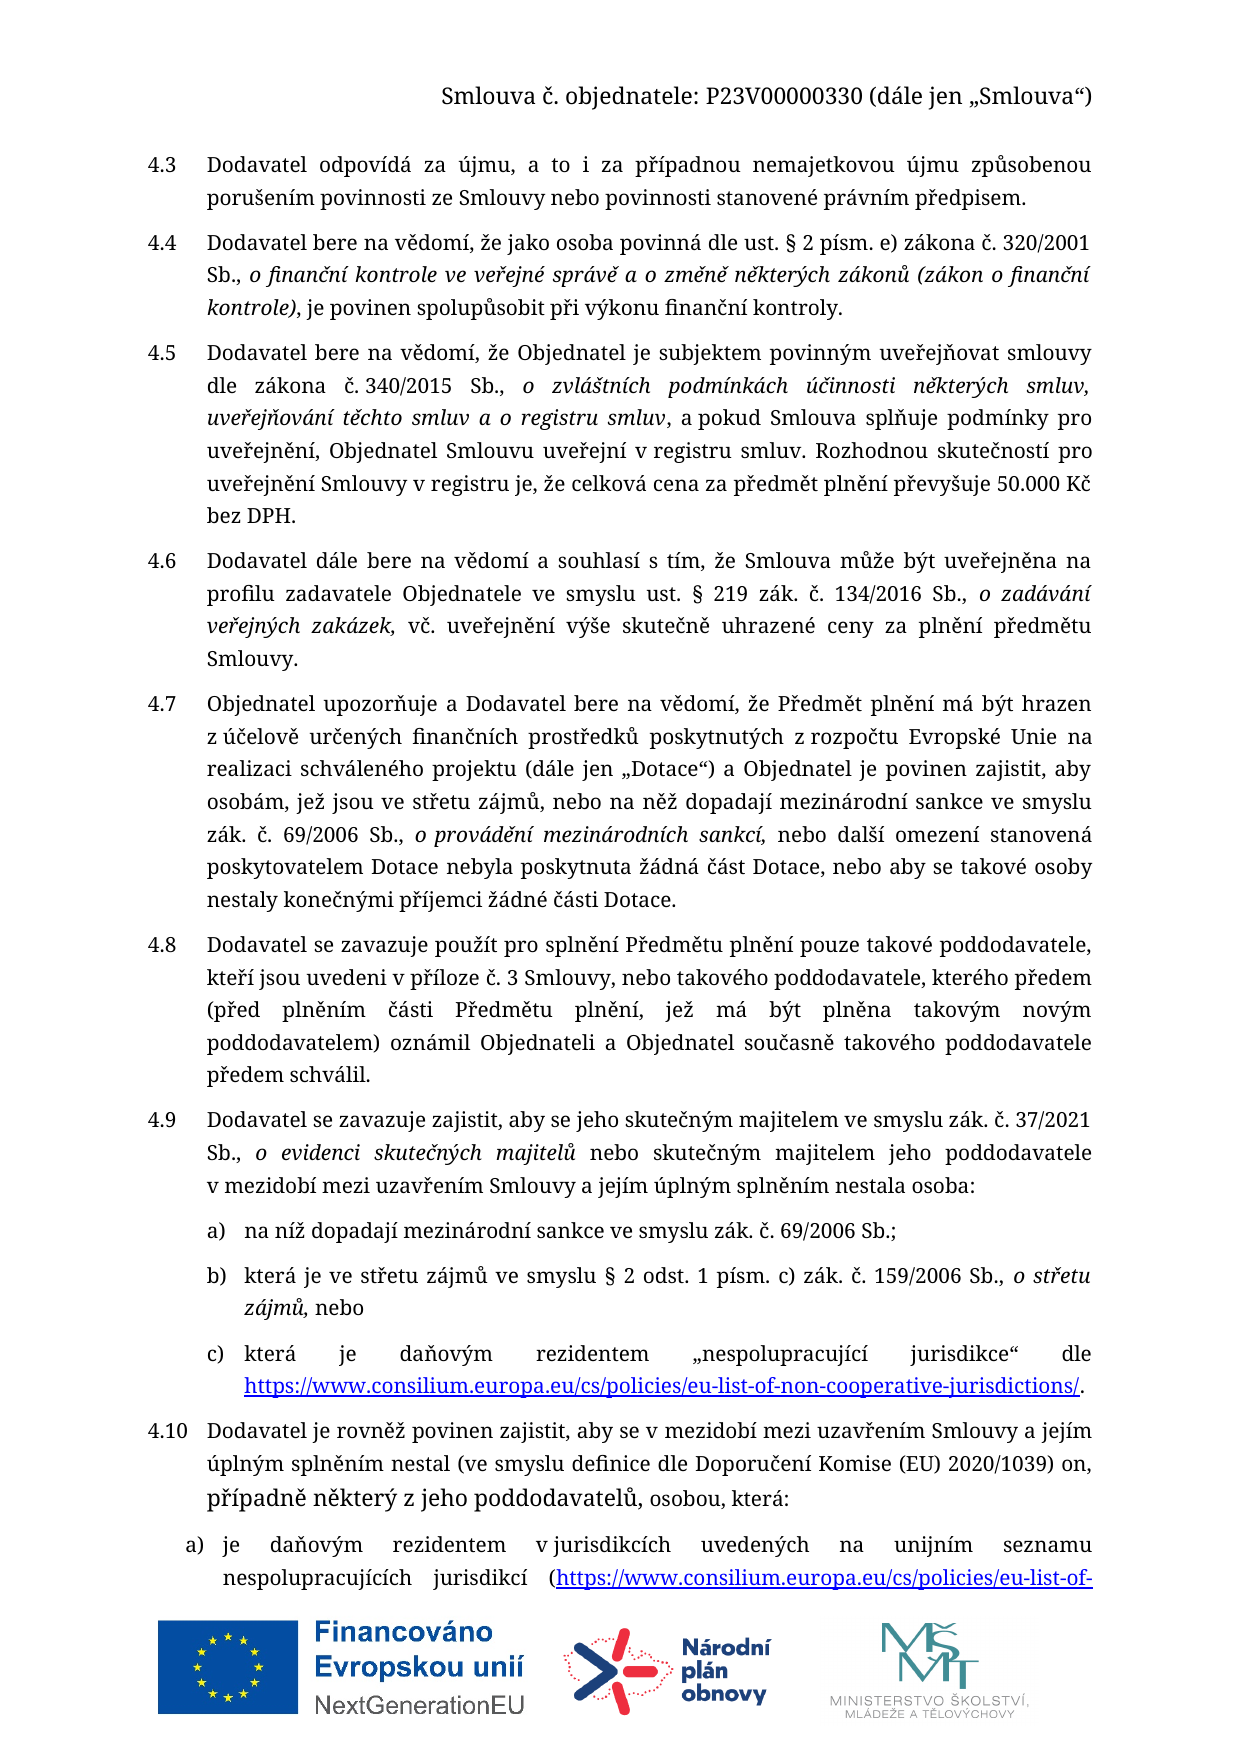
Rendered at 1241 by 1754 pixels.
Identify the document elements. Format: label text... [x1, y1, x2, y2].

list Dodavatel bere na vědomí, že jako osoba povinná dle ust. § 2 písm. e) zákona č. 320/2001 Sb., o finanční kontrole ve veřejné správě a o změně některých zákonů (zákon o finanční kontrole), je povinen spolupůsobit při výkonu finanční kontroly. [148, 228, 1093, 322]
list Dodavatel se zavazuje použít pro splnění Předmětu plnění pouze takové poddodavatele, kteří jsou uvedeni v příloze č. 3 Smlouvy, nebo takového poddodavatele, kterého předem (před plněním části Předmětu plnění, jež má být plněna takovým novým poddodavatelem) oznámil Objednateli a Objednatel současně takového poddodavatele předem schválil. [148, 930, 1093, 1089]
list Dodavatel bere na vědomí, že Objednatel je subjektem povinným uveřejňovat smlouvy dle zákona č. 340/2015 Sb., o zvláštních podmínkách účinnosti některých smluv, uveřejňování těchto smluv a o registru smluv, a pokud Smlouva splňuje podmínky pro uveřejnění, Objednatel Smlouvu uveřejní v registru smluv. Rozhodnou skutečností pro uveřejnění Smlouvy v registru je, že celková cena za předmět plnění převyšuje 50.000 Kč bez DPH. [148, 338, 1093, 530]
list Dodavatel je rovněž povinen zajistit, aby se v mezidobí mezi uzavřením Smlouvy a jejím úplným splněním nestal (ve smyslu definice dle Doporučení Komise (EU) 2020/1039) on, případně některý z jeho poddodavatelů, osobou, která: [148, 1416, 1093, 1513]
list Dodavatel se zavazuje zajistit, aby se jeho skutečným majitelem ve smyslu zák. č. 37/2021 Sb., o evidenci skutečných majitelů nebo skutečným majitelem jeho poddodavatele v mezidobí mezi uzavřením Smlouvy a jejím úplným splněním nestala osoba: [148, 1106, 1093, 1199]
list Dodavatel odpovídá za újmu, a to i za případnou nemajetkovou újmu způsobenou porušením povinnosti ze Smlouvy nebo povinnosti stanovené právním předpisem. [148, 150, 1093, 211]
list Dodavatel dále bere na vědomí a souhlasí s tím, že Smlouva může být uveřejněna na profilu zadavatele Objednatele ve smyslu ust. § 219 zák. č. 134/2016 Sb., o zadávání veřejných zakázek, vč. uveřejnění výše skutečně uhrazené ceny za plnění předmětu Smlouvy. [148, 546, 1093, 673]
list která je daňovým rezidentem „nespolupracující jurisdikce“ dle https://www.consilium.europa.eu/cs/policies/eu-list-of-non-cooperative-jurisdictions/. [207, 1339, 1093, 1400]
picture [820, 1616, 1039, 1726]
list na níž dopadají mezinárodní sankce ve smyslu zák. č. 69/2006 Sb.; [207, 1216, 1093, 1244]
list která je ve střetu zájmů ve smyslu § 2 odst. 1 písm. c) zák. č. 159/2006 Sb., o střetu zájmů, nebo [207, 1261, 1093, 1322]
picture [147, 1605, 789, 1726]
list Objednatel upozorňuje a Dodavatel bere na vědomí, že Předmět plnění má být hrazen z účelově určených finančních prostředků poskytnutých z rozpočtu Evropské Unie na realizaci schváleného projektu (dále jen „Dotace“) a Objednatel je povinen zajistit, aby osobám, jež jsou ve střetu zájmů, nebo na něž dopadají mezinárodní sankce ve smyslu zák. č. 69/2006 Sb., o provádění mezinárodních sankcí, nebo další omezení stanovená poskytovatelem Dotace nebyla poskytnuta žádná část Dotace, nebo aby se takové osoby nestaly konečnými příjemci žádné části Dotace. [148, 689, 1093, 913]
